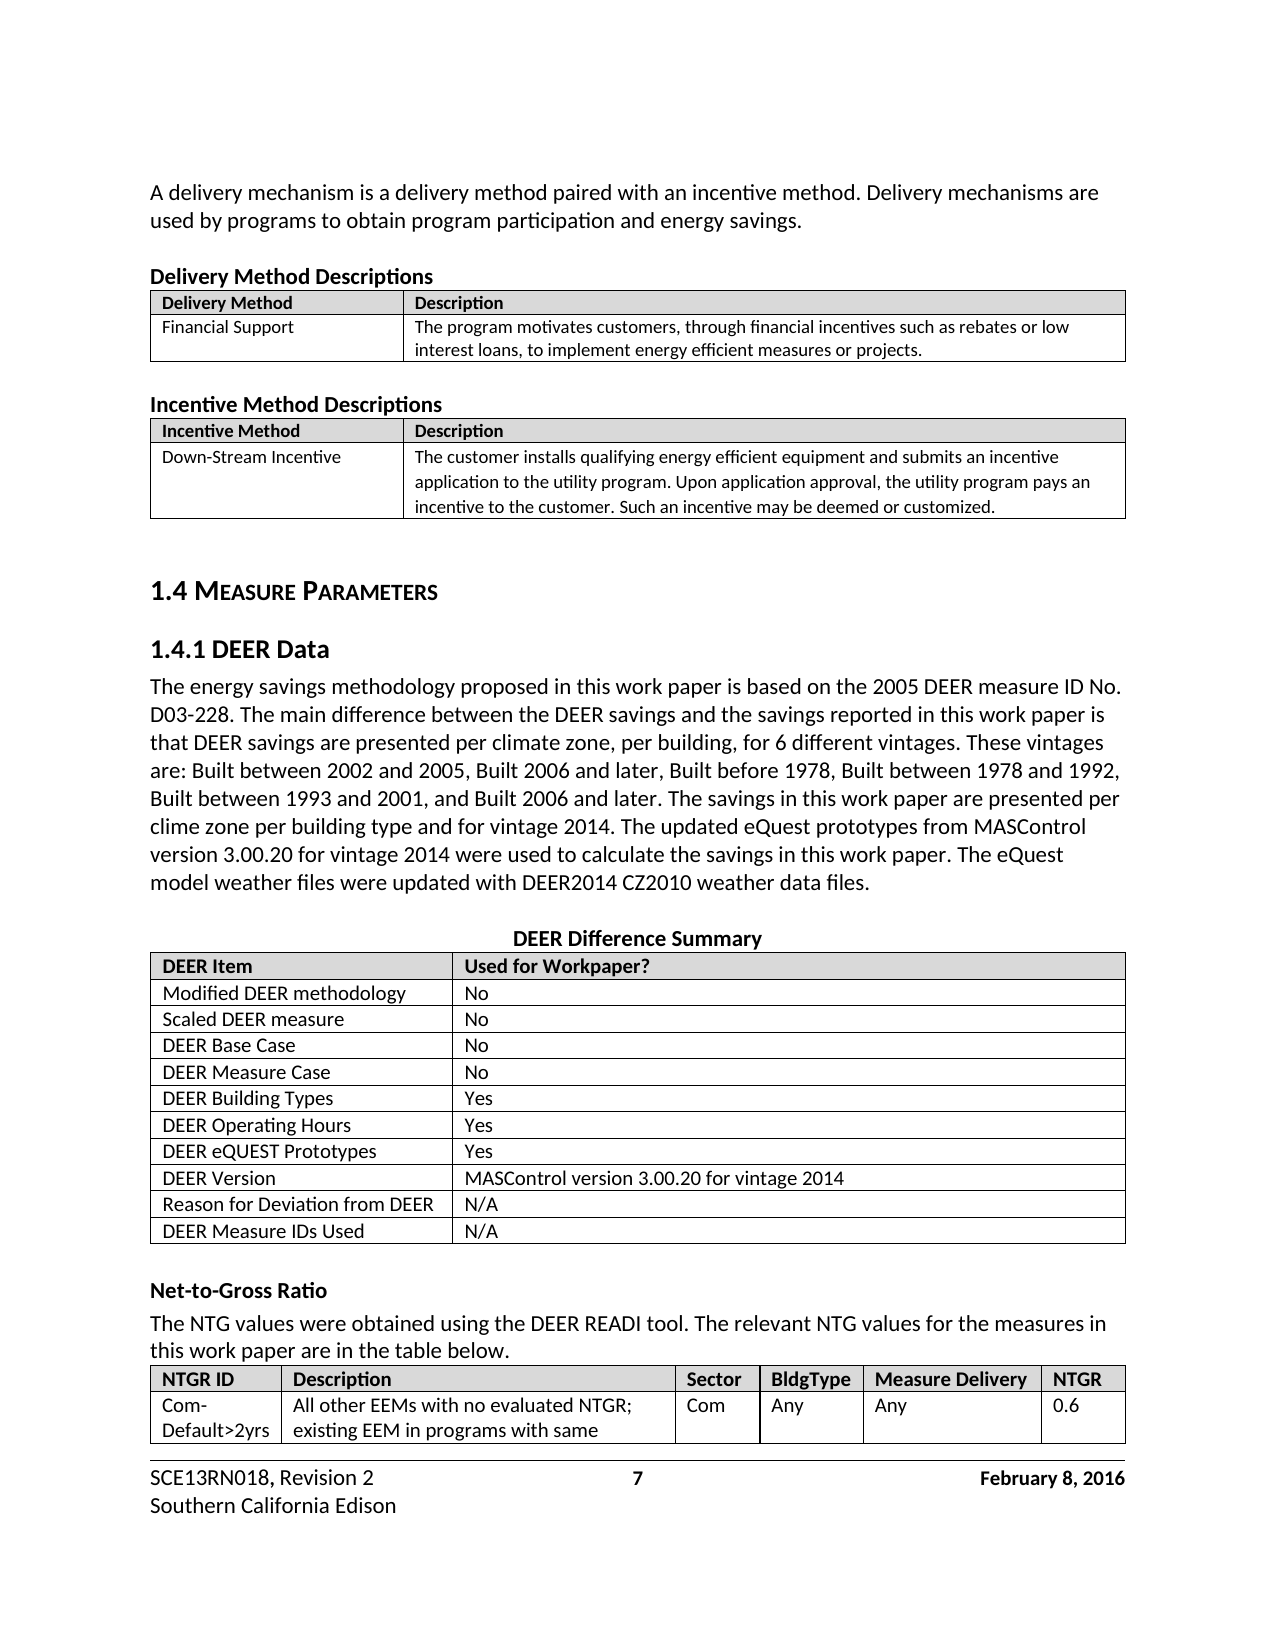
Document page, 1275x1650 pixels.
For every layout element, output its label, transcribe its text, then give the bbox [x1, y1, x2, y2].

text The energy savings methodology proposed in this work paper is based on the 2005 DEER measure ID No. D03-228. The main difference between the DEER savings and the savings reported in this work paper is that DEER savings are presented per climate zone, per building, for 6 different vintages. These vintages are: Built between 2002 and 2005, Built 2006 and later, Built before 1978, Built between 1978 and 1992, Built between 1993 and 2001, and Built 2006 and later. The savings in this work paper are presented per clime zone per building type and for vintage 2014. The updated eQuest prototypes from MASControl version 3.00.20 for vintage 2014 were used to calculate the savings in this work paper. The eQuest model weather files were updated with DEER2014 CZ2010 weather data files. [150, 672, 1125, 896]
table_header Incentive Method [151, 419, 403, 442]
table_cell 0.6 [1042, 1392, 1125, 1443]
table_cell The customer installs qualifying energy efficient equipment and submits an incentive application to the utility program. Upon application approval, the utility program pays an incentive to the customer. Such an incentive may be deemed or customized. [404, 443, 1125, 518]
text The NTG values were obtained using the DEER READI tool. The relevant NTG values for the measures in this work paper are in the table below. [150, 1309, 1125, 1365]
table_cell DEER Measure IDs Used [151, 1218, 452, 1243]
text DEER Difference Summary [150, 924, 1125, 952]
table_header BldgType [761, 1366, 863, 1391]
table_cell DEER Version [151, 1165, 452, 1190]
table_cell Modified DEER methodology [151, 980, 452, 1005]
table_cell DEER Building Types [151, 1086, 452, 1111]
table_cell No [453, 1006, 1125, 1032]
table_cell DEER eQUEST Prototypes [151, 1139, 452, 1164]
table_cell DEER Measure Case [151, 1059, 452, 1084]
table_cell Any [864, 1392, 1041, 1443]
table_cell Yes [453, 1139, 1125, 1164]
table_cell Yes [453, 1112, 1125, 1137]
table_header NTGR ID [151, 1366, 281, 1391]
text Net-to-Gross Ratio [150, 1276, 1125, 1304]
table_cell No [453, 980, 1125, 1005]
subtitle 1.4 Measure Parameters [150, 572, 1125, 608]
table_cell DEER Operating Hours [151, 1112, 452, 1137]
table_header Description [404, 291, 1125, 314]
table_header Used for Workpaper? [453, 953, 1125, 979]
text Delivery Method Descriptions [150, 262, 1125, 290]
table_cell MASControl version 3.00.20 for vintage 2014 [453, 1165, 1125, 1190]
text A delivery mechanism is a delivery method paired with an incentive method. Delivery mechanisms are used by programs to obtain program participation and energy savings. [150, 178, 1125, 234]
table_header NTGR [1042, 1366, 1125, 1391]
table_header DEER Item [151, 953, 452, 979]
table_header Measure Delivery [864, 1366, 1041, 1391]
table_cell Com-Default>2yrs [151, 1392, 281, 1443]
table_header Delivery Method [151, 291, 403, 314]
table_cell N/A [453, 1191, 1125, 1217]
table_cell DEER Base Case [151, 1033, 452, 1058]
table_cell No [453, 1033, 1125, 1058]
subtitle 1.4.1 DEER Data [150, 633, 1125, 666]
table_cell Scaled DEER measure [151, 1006, 452, 1032]
table_header Description [404, 419, 1125, 442]
table_header Sector [676, 1366, 759, 1391]
table_cell N/A [453, 1218, 1125, 1243]
table_cell Financial Support [151, 315, 403, 361]
table_cell Any [761, 1392, 863, 1443]
table_cell The program motivates customers, through financial incentives such as rebates or low interest loans, to implement energy efficient measures or projects. [404, 315, 1125, 361]
table_cell Reason for Deviation from DEER [151, 1191, 452, 1217]
text Incentive Method Descriptions [150, 390, 1125, 418]
table_cell Down-Stream Incentive [151, 443, 403, 518]
table_header Description [282, 1366, 675, 1391]
table_cell No [453, 1059, 1125, 1084]
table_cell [282, 1392, 675, 1443]
table_cell Com [676, 1392, 759, 1443]
table_cell Yes [453, 1086, 1125, 1111]
